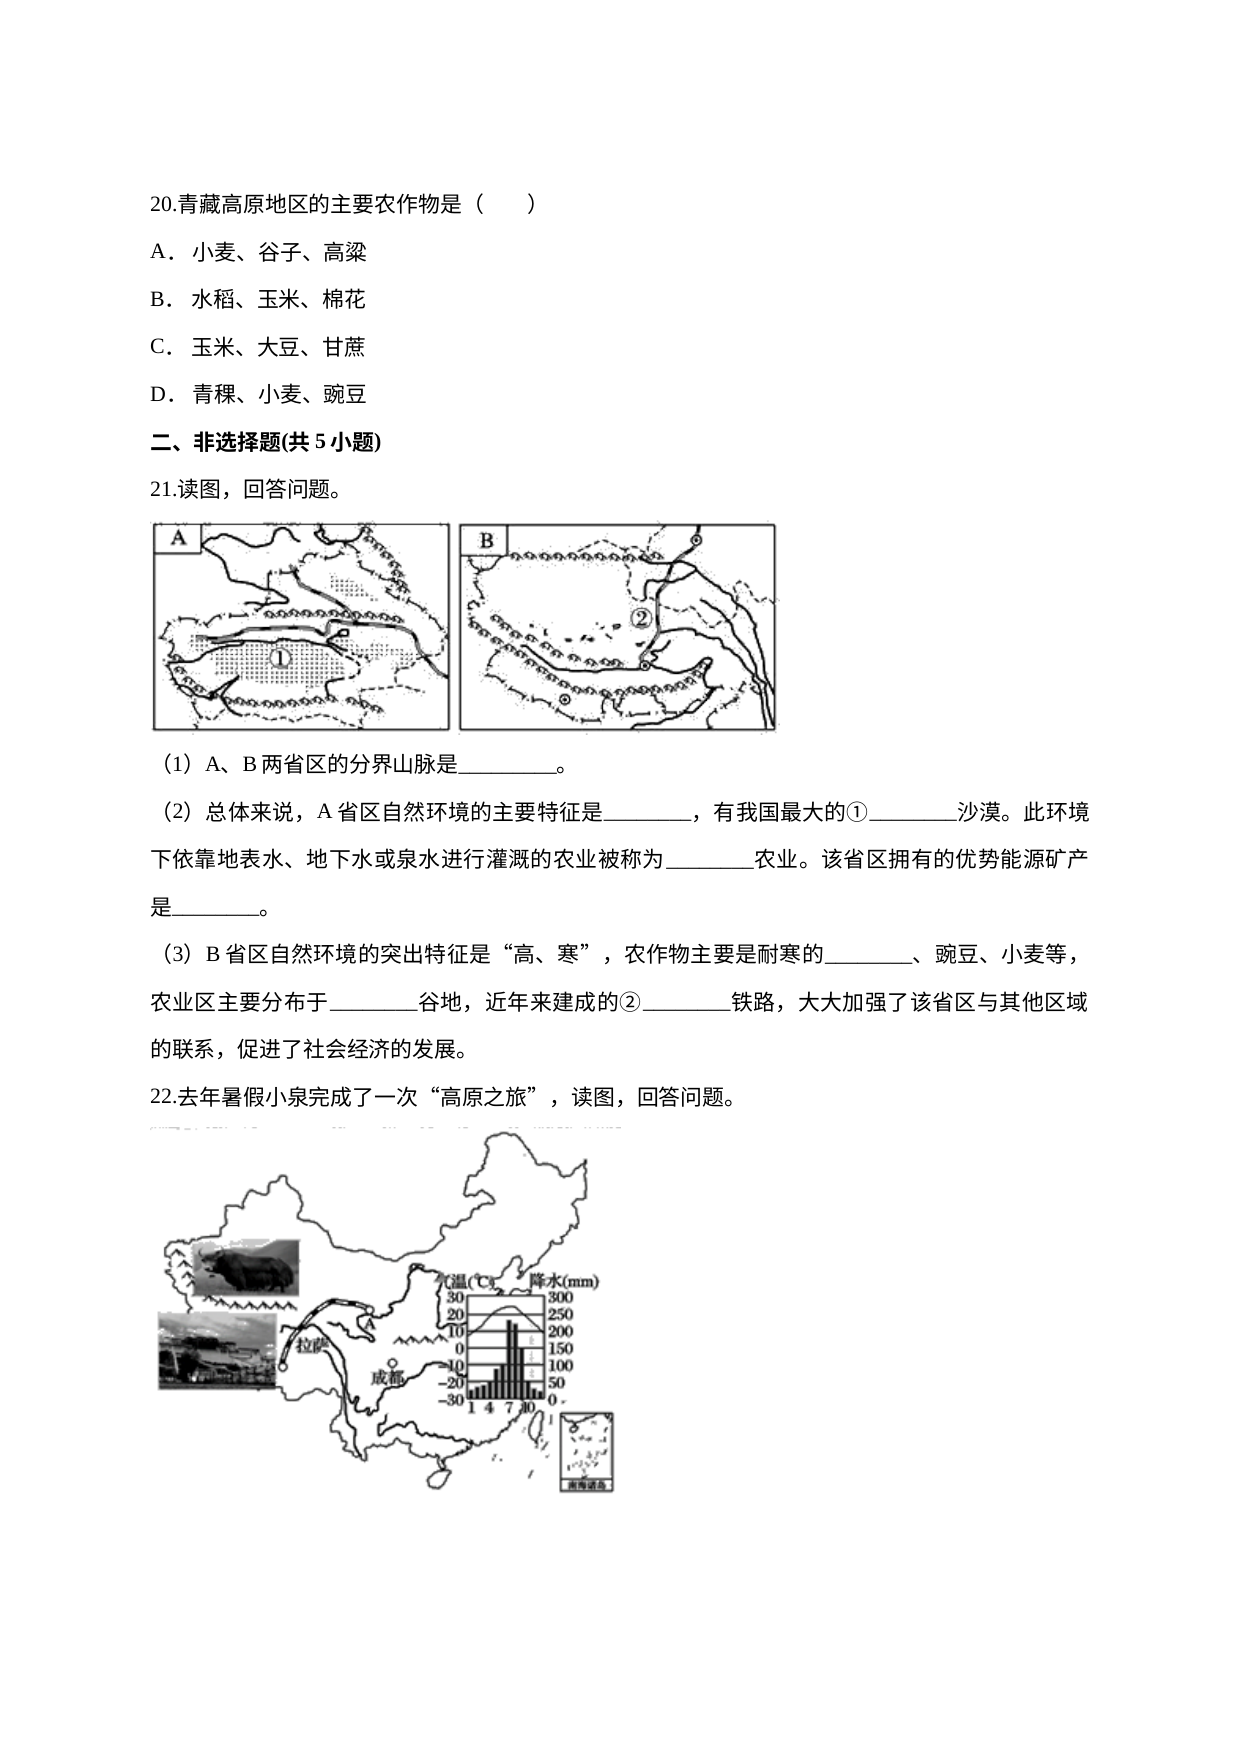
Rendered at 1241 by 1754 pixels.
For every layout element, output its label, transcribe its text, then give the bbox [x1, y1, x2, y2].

text （2）总体来说，A省区自然环境的主要特征是________，有我国最大的①________沙漠。此环境下依靠地表水、地下水或泉水进行灌溉的农业被称为________农业。该省区拥有的优势能源矿产是________。 [150, 795, 1090, 922]
text B． 水稻、玉米、棉花 [150, 282, 1090, 314]
picture [150, 1127, 621, 1495]
text A． 小麦、谷子、高粱 [150, 235, 1090, 267]
text （3）B省区自然环境的突出特征是“高、寒”，农作物主要是耐寒的________、豌豆、小麦等，农业区主要分布于________谷地，近年来建成的②________铁路，大大加强了该省区与其他区域的联系，促进了社会经济的发展。 [150, 937, 1090, 1064]
text 22.去年暑假小泉完成了一次“高原之旅”，读图，回答问题。 [150, 1080, 1090, 1112]
text 二、非选择题(共5小题) [150, 425, 1090, 457]
text 20.青藏高原地区的主要农作物是（ ） [150, 187, 1090, 219]
text D． 青稞、小麦、豌豆 [150, 377, 1090, 409]
text 21.读图，回答问题。 [150, 472, 1090, 504]
text （1）A、B两省区的分界山脉是_________。 [150, 747, 1090, 779]
picture [150, 520, 780, 735]
text C． 玉米、大豆、甘蔗 [150, 330, 1090, 362]
